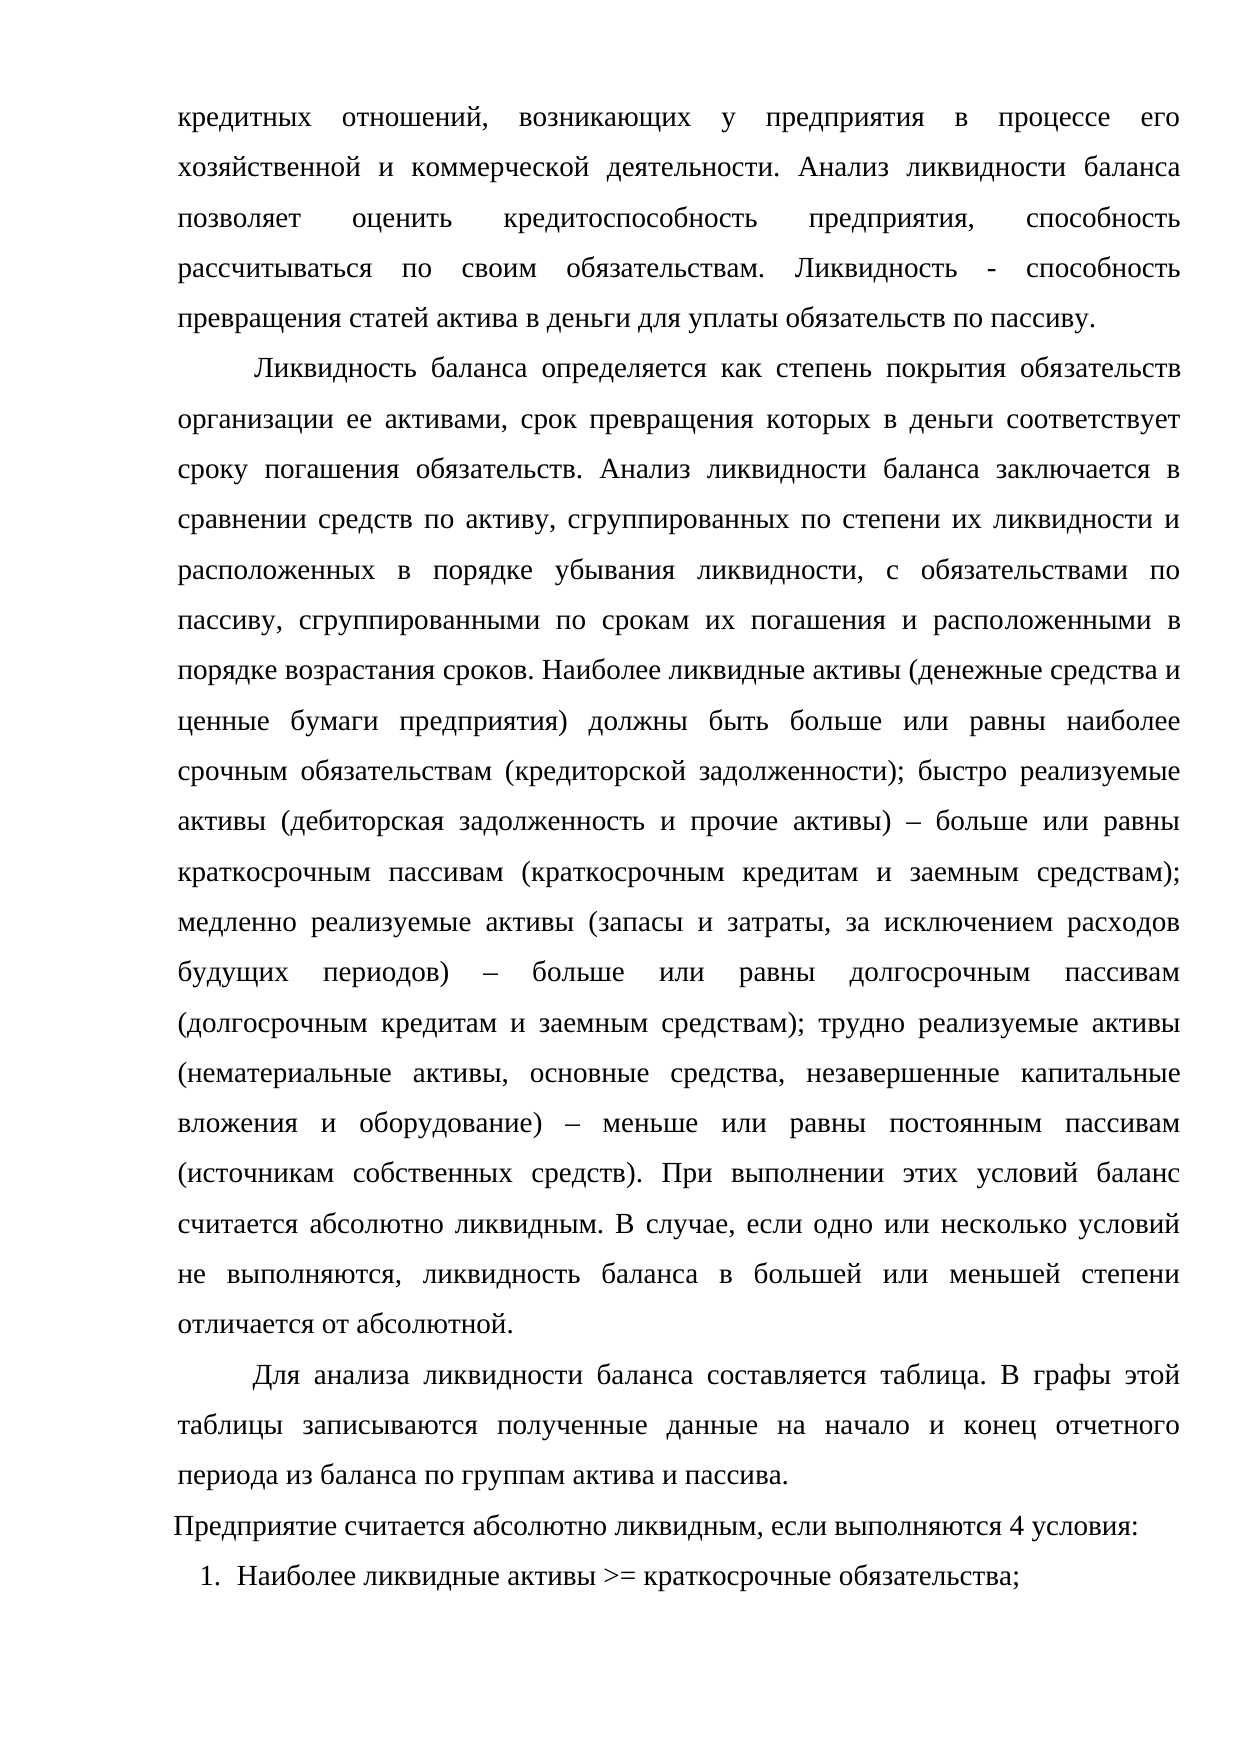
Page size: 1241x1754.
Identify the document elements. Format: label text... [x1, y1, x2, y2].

text Предприятие считается абсолютно ликвидным, если выполняются 4 условия: [158, 1508, 1181, 1541]
text Для анализа ликвидности баланса составляется таблица. В графы этой таблицы записываются полученные данные на начало и конец отчетного периода из баланса по группам актива и пассива. [177, 1357, 1181, 1491]
text Ликвидность баланса определяется как степень покрытия обязательств организации ее активами, срок превращения которых в деньги соответствует сроку погашения обязательств. Анализ ликвидности баланса заключается в сравнении средств по активу, сгруппированных по степени их ликвидности и расположенных в порядке убывания ликвидности, с обязательствами по пассиву, сгруппированными по срокам их погашения и расположенными в порядке возрастания сроков. Наиболее ликвидные активы (денежные средства и ценные бумаги предприятия) должны быть больше или равны наиболее срочным обязательствам (кредиторской задолженности); быстро реализуемые активы (дебиторская задолженность и прочие активы) – больше или равны краткосрочным пассивам (краткосрочным кредитам и заемным средствам); медленно реализуемые активы (запасы и затраты, за исключением расходов будущих периодов) – больше или равны долгосрочным пассивам (долгосрочным кредитам и заемным средствам); трудно реализуемые активы (нематериальные активы, основные средства, незавершенные капитальные вложения и оборудование) – меньше или равны постоянным пассивам (источникам собственных средств). При выполнении этих условий баланс считается абсолютно ликвидным. В случае, если одно или несколько условий не выполняются, ликвидность баланса в большей или меньшей степени отличается от абсолютной. [177, 351, 1181, 1340]
list Наиболее ликвидные активы >= краткосрочные обязательства; [199, 1558, 1181, 1592]
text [177, 99, 1181, 334]
